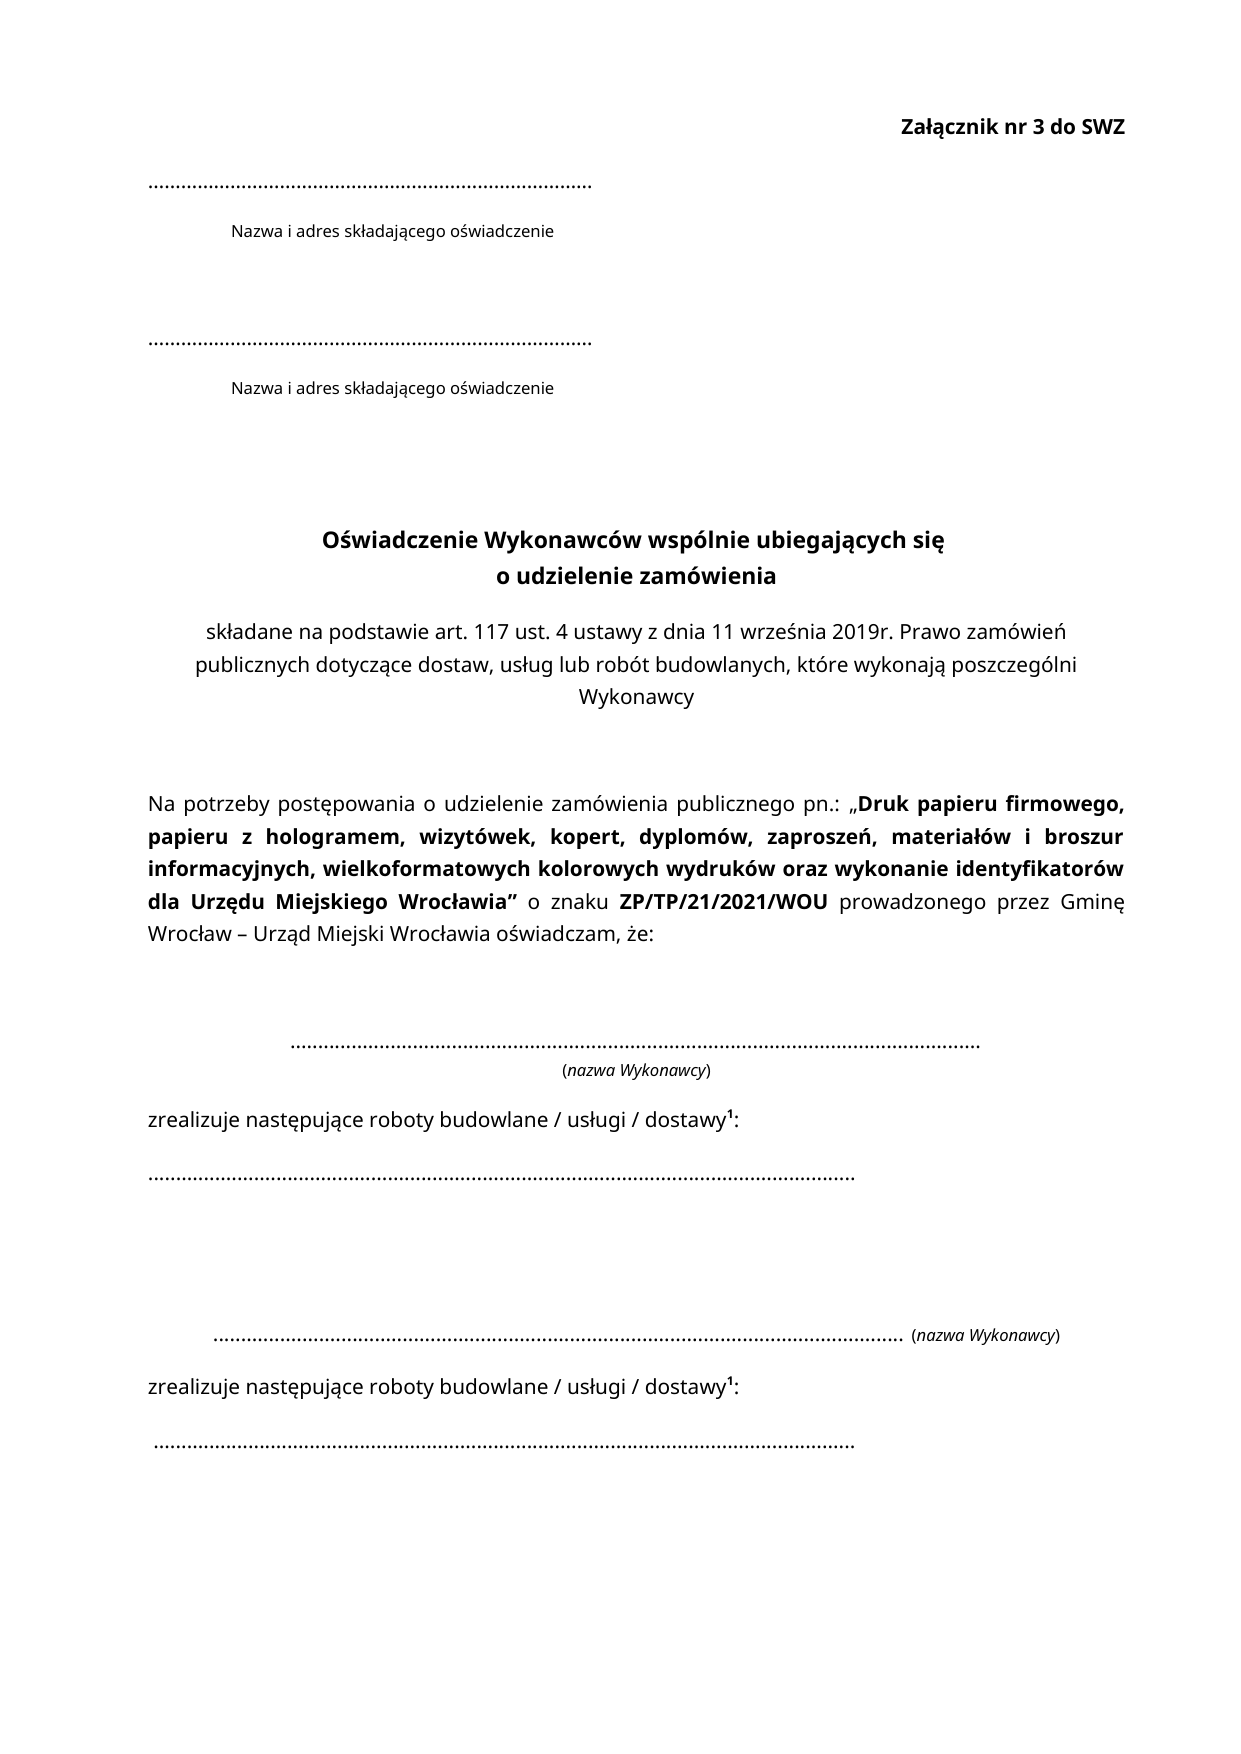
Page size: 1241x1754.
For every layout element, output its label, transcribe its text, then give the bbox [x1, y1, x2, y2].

text zrealizuje następujące roboty budowlane / usługi / dostawy1: [148, 1105, 1125, 1133]
text Na potrzeby postępowania o udzielenie zamówienia publicznego pn.: „Druk papieru firmowego, papieru z hologramem, wizytówek, kopert, dyplomów, zaproszeń, materiałów i broszur informacyjnych, wielkoformatowych kolorowych wydruków oraz wykonanie identyfikatorów dla Urzędu Miejskiego Wrocławia” o znaku ZP/TP/21/2021/WOU prowadzonego przez Gminę Wrocław – Urząd Miejski Wrocławia oświadczam, że: [148, 789, 1125, 948]
text Nazwa i adres składającego oświadczenie [148, 219, 638, 242]
text ............................................................................................................................... [148, 1158, 1125, 1187]
text .............................................................................................................................. [148, 1426, 1125, 1454]
text Załącznik nr 3 do SWZ [148, 112, 1125, 141]
text ............................................................................................................................ (nazwa Wykonawcy) [148, 1319, 1125, 1347]
text ……………………………………………………………………… [148, 323, 1125, 351]
text ……………………………………………………………………… [148, 166, 1125, 194]
text składane na podstawie art. 117 ust. 4 ustawy z dnia 11 września 2019r. Prawo zamówień publicznych dotyczące dostaw, usług lub robót budowlanych, które wykonają poszczególni Wykonawcy [148, 617, 1125, 711]
text zrealizuje następujące roboty budowlane / usługi / dostawy1: [148, 1372, 1125, 1401]
text Nazwa i adres składającego oświadczenie [148, 376, 638, 399]
text Oświadczenie Wykonawców wspólnie ubiegających się o udzielenie zamówienia [148, 524, 1125, 592]
text ............................................................................................................................ (nazwa Wykonawcy) [148, 1026, 1125, 1081]
